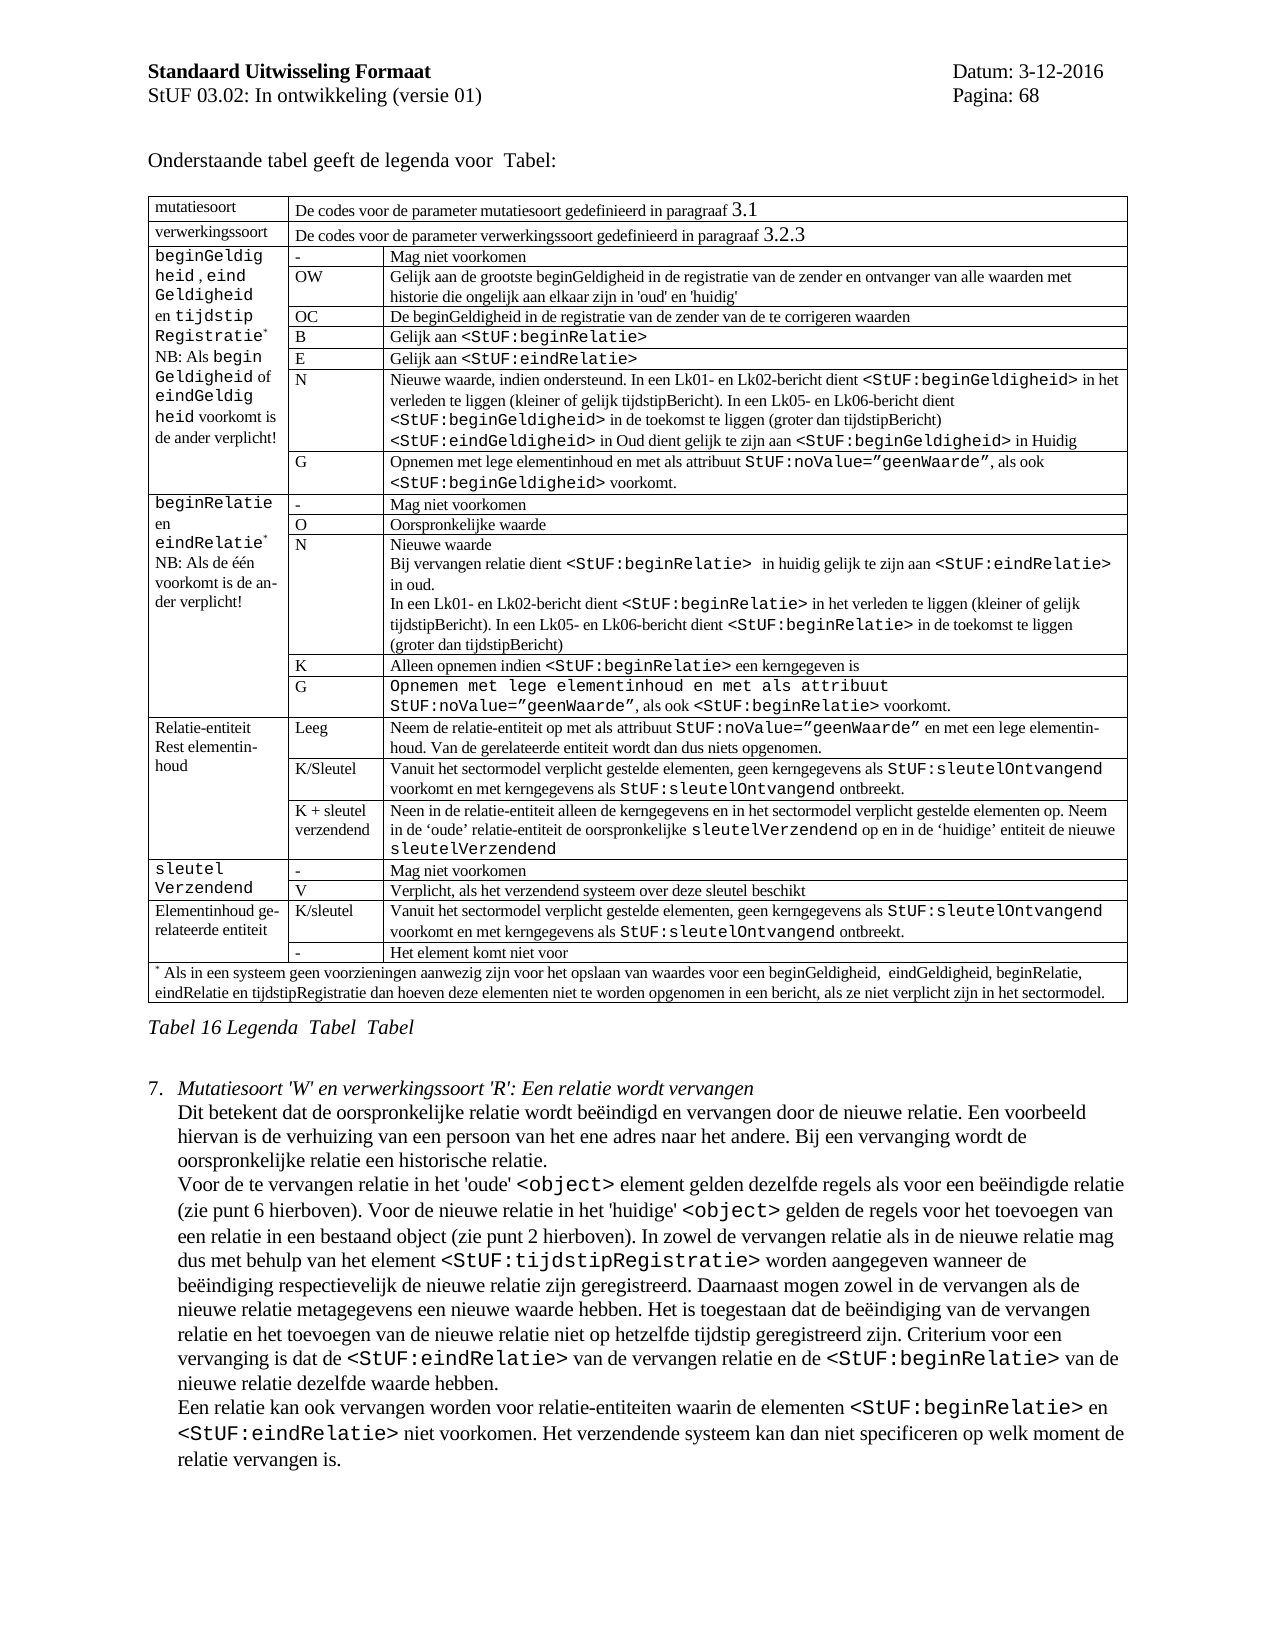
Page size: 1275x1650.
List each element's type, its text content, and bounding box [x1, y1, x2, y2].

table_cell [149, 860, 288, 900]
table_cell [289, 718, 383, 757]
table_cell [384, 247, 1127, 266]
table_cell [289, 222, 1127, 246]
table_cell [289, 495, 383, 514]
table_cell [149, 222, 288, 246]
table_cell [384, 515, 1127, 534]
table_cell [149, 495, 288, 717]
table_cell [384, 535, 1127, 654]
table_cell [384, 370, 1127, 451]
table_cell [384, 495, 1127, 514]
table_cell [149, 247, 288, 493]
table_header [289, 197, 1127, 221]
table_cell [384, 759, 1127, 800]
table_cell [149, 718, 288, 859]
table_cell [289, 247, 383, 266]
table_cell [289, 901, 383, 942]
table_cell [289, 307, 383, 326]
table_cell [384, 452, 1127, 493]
text Onderstaande tabel geeft de legenda voor Tabel: [148, 148, 1127, 172]
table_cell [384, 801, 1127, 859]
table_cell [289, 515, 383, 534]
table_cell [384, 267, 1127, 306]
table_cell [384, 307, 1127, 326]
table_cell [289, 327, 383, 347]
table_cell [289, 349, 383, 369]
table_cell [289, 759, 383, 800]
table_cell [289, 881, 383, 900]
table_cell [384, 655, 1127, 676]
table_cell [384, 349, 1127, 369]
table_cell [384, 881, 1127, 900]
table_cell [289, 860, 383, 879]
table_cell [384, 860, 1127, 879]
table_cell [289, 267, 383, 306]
list Mutatiesoort 'W' en verwerkingssoort 'R': Een relatie wordt vervangen Dit betekent dat de oorspronkelijke relatie wordt beëindigd en vervangen door de nieuwe relatie. Een voorbeeld hiervan is de verhuizing van een persoon van het ene adres naar het andere. Bij een vervanging wordt de oorspronkelijke relatie een historische relatie. Voor de te vervangen relatie in het 'oude' <object> element gelden dezelfde regels als voor een beëindigde relatie (zie punt 6 hierboven). Voor de nieuwe relatie in het 'huidige' <object> gelden de regels voor het toevoegen van een relatie in een bestaand object (zie punt 2 hierboven). In zowel de vervangen relatie als in de nieuwe relatie mag dus met behulp van het element <StUF:tijdstipRegistratie> worden aangegeven wanneer de beëindiging respectievelijk de nieuwe relatie zijn geregistreerd. Daarnaast mogen zowel in de vervangen als de nieuwe relatie metagegevens een nieuwe waarde hebben. Het is toegestaan dat de beëindiging van de vervangen relatie en het toevoegen van de nieuwe relatie niet op hetzelfde tijdstip geregistreerd zijn. Criterium voor een vervanging is dat de <StUF:eindRelatie> van de vervangen relatie en de <StUF:beginRelatie> van de nieuwe relatie dezelfde waarde hebben. Een relatie kan ook vervangen worden voor relatie-entiteiten waarin de elementen <StUF:beginRelatie> en <StUF:eindRelatie> niet voorkomen. Het verzendende systeem kan dan niet specificeren op welk moment de relatie vervangen is. [148, 1076, 1127, 1495]
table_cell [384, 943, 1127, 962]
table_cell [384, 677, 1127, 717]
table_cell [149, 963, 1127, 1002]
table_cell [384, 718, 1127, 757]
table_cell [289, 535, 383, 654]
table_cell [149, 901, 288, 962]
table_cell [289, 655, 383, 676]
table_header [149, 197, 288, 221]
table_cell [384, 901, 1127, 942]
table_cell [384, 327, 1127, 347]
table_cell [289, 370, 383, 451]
text Tabel 5.6 Legenda Tabel Tabel [148, 1015, 1127, 1039]
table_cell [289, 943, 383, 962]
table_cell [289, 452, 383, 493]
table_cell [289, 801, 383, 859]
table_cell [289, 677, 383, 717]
